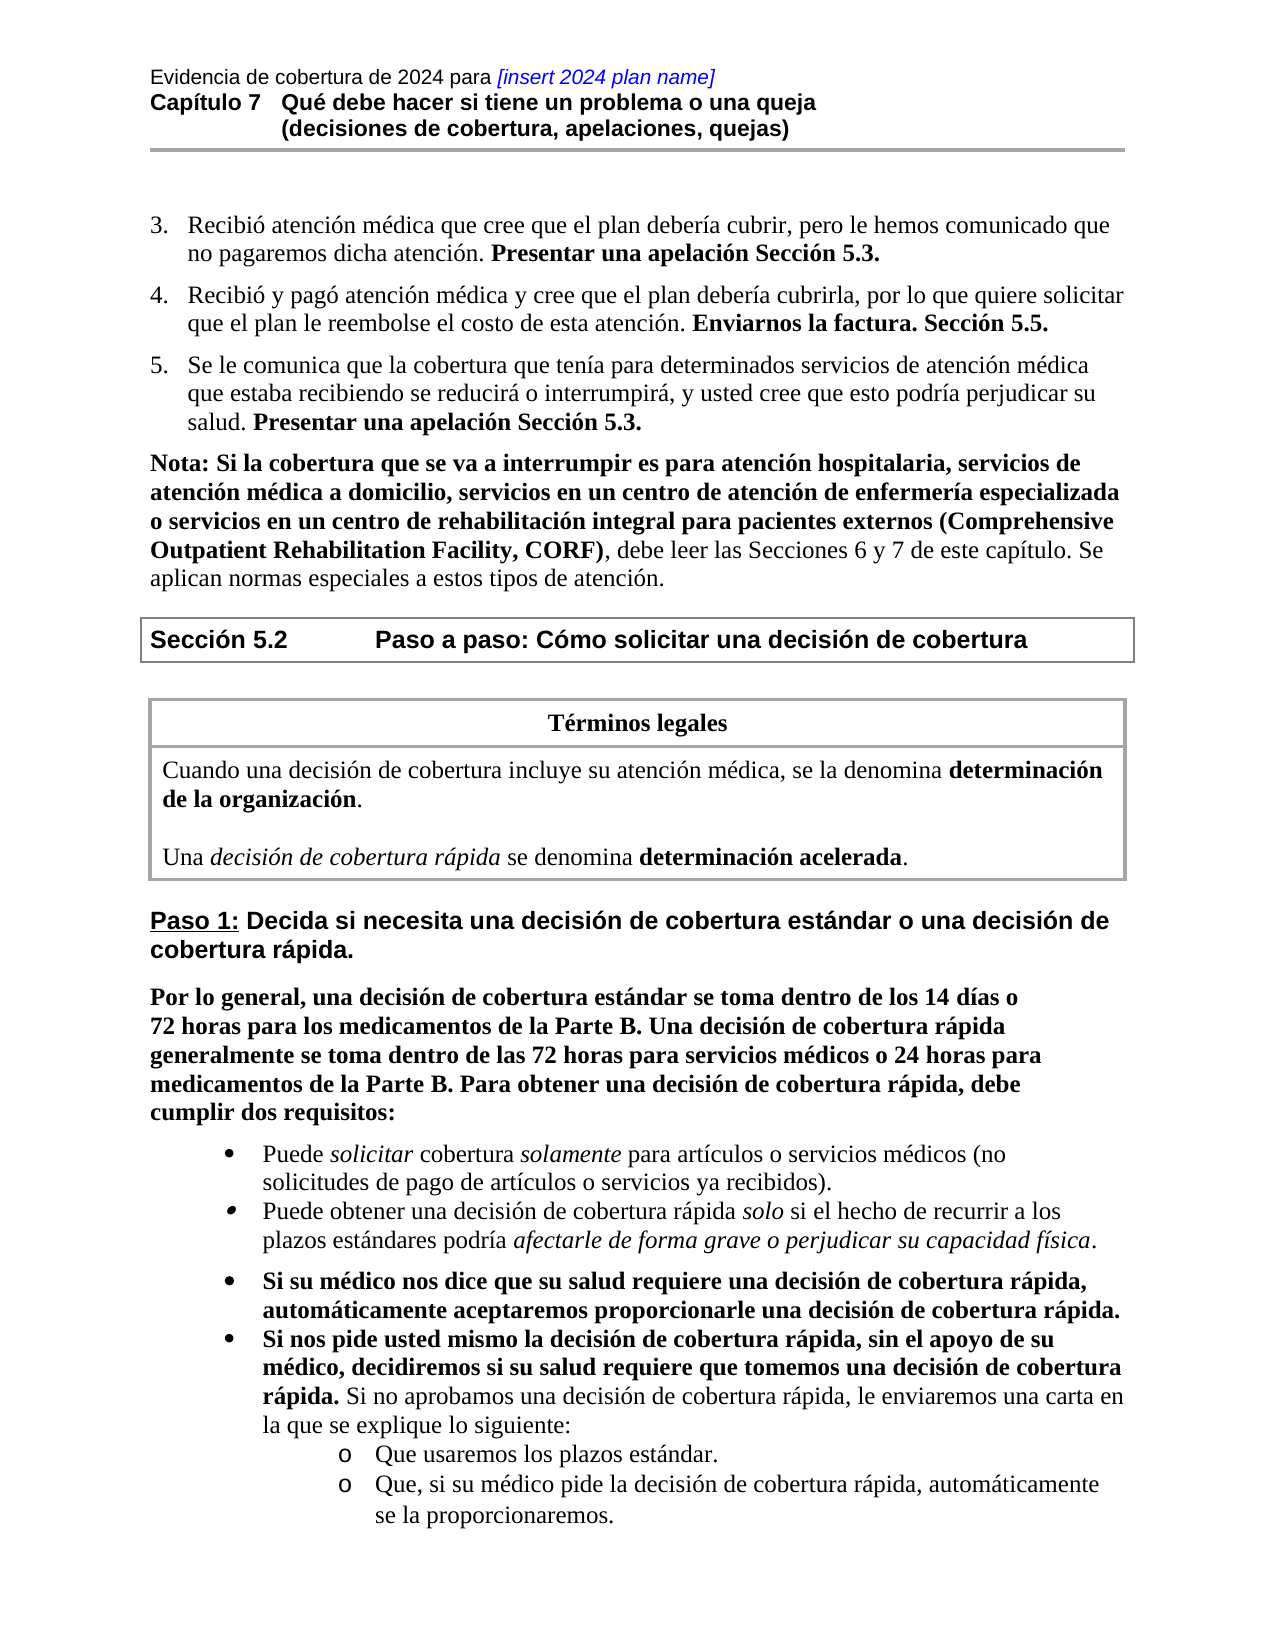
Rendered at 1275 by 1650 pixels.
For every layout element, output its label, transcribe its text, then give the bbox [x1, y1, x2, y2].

subtitle Sección 5.2 Paso a paso: Cómo solicitar una decisión de cobertura [142, 718, 1133, 759]
table_header Términos legales [152, 800, 1123, 843]
list Si su médico nos dice que su salud requiere una decisión de cobertura rápida, automáticamente aceptaremos proporcionarle una decisión de cobertura rápida. [225, 1365, 1154, 1422]
text Por lo general, una decisión de cobertura estándar se toma dentro de los 14 días o 72 horas para los medicamentos de la Parte B. Una decisión de cobertura rápida generalmente se toma dentro de las 72 horas para servicios médicos o 24 horas para medicamentos de la Parte B. Para obtener una decisión de cobertura rápida, debe cumplir dos requisitos: [150, 1081, 1097, 1225]
list Puede obtener una decisión de cobertura rápida solo si el hecho de recurrir a los plazos estándares podría afectarle de forma grave o perjudicar su capacidad física. [225, 1295, 1124, 1352]
text 3. Recibió atención médica que cree que el plan debería cubrir, pero le hemos comunicado que no pagaremos dicha atención. Presentar una apelación Sección 5.3. [150, 308, 1125, 366]
text 5. Se le comunica que la cobertura que tenía para determinados servicios de atención médica que estaba recibiendo se reducirá o interrumpirá, y usted cree que esto podría perjudicar su salud. Presentar una apelación Sección 5.3. [150, 448, 1125, 535]
table_cell Cuando una decisión de cobertura incluye su atención médica, se la denomina determinación de la organización. Una decisión de cobertura rápida se denomina determinación acelerada. [152, 846, 1123, 977]
list Puede solicitar cobertura solamente para artículos o servicios médicos (no solicitudes de pago de artículos o servicios ya recibidos). [225, 1237, 1097, 1295]
text 2. Nuestro plan no autorizará la atención médica que desea brindarle su médico u otro proveedor médico, y usted cree que el plan cubre dicha atención. Solicitar una decisión de cobertura Sección 5.2. [150, 210, 1125, 296]
text 4. Recibió y pagó atención médica y cree que el plan debería cubrirla, por lo que quiere solicitar que el plan le reembolse el costo de esta atención. Enviarnos la factura. Sección 5.5. [150, 378, 1125, 436]
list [225, 1422, 1125, 1480]
list Nota: Si la cobertura que se va a interrumpir es para atención hospitalaria, servicios de atención médica a domicilio, servicios en un centro de atención de enfermería especializada o servicios en un centro de rehabilitación integral para pacientes externos (Comprehensive Outpatient Rehabilitation Facility, CORF), debe leer las Secciones 6 y 7 de este capítulo. Se aplican normas especiales a estos tipos de atención. [150, 547, 1125, 691]
subtitle Paso 1: Decida si necesita una decisión de cobertura estándar o una decisión de cobertura rápida. [150, 1005, 1125, 1062]
